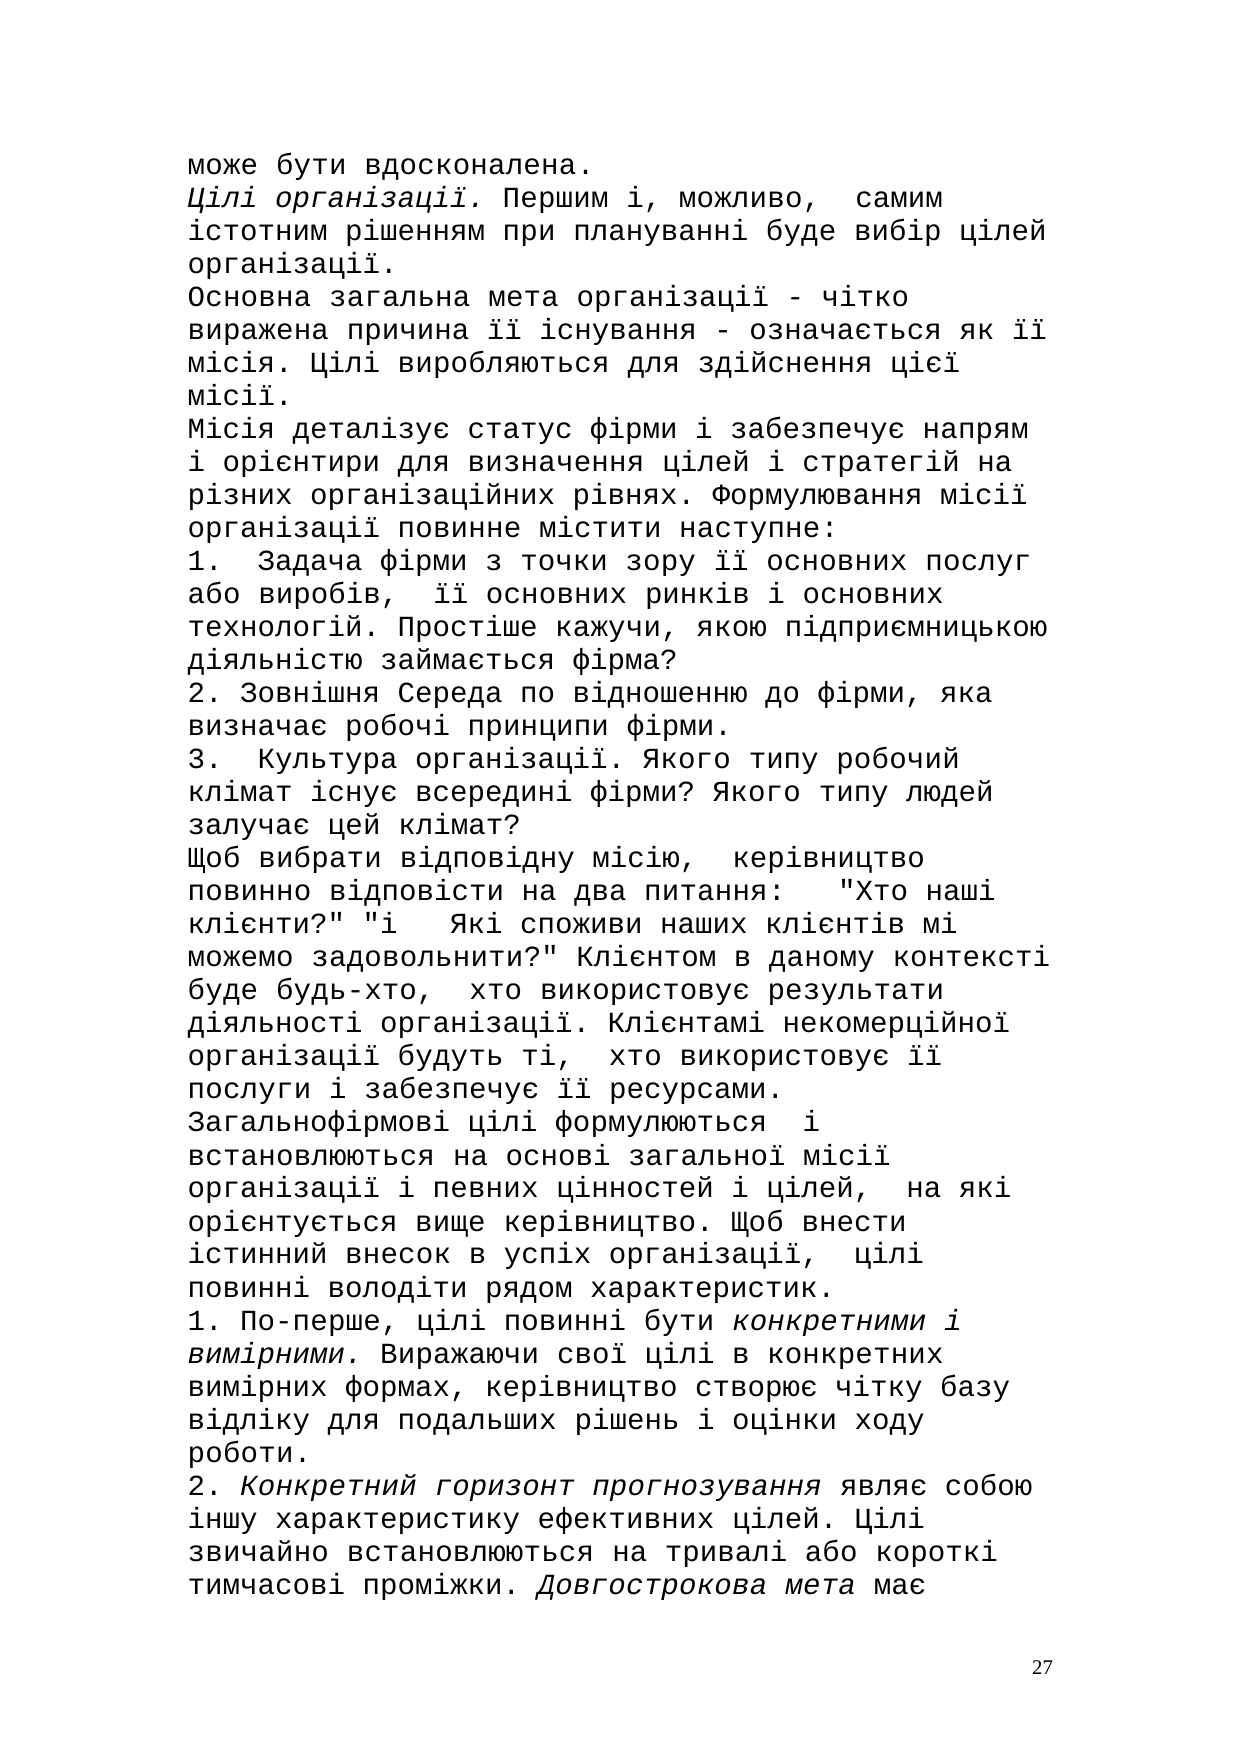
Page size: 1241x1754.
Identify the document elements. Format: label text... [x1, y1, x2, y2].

text 3. Культура організації. Якого типу робочий клімат існує всередині фірми? Якого типу людей залучає цей клімат? [187, 744, 1053, 843]
text Загальнофірмові цілі формулюються і встановлюються на основі загальної місії організації і певних цінностей і цілей, на які орієнтується вище керівництво. Щоб внести істинний внесок в успіх організації, цілі повинні володіти рядом характеристик. [187, 1108, 1053, 1306]
text 1. По-перше, цілі повинні бути конкретними і вимірними. Виражаючи свої цілі в конкретних вимірних формах, керівництво створює чітку базу відліку для подальших рішень і оцінки ходу роботи. [187, 1306, 1053, 1471]
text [187, 1471, 1053, 1603]
text 2. Зовнішня Середа по відношенню до фірми, яка визначає робочі принципи фірми. [187, 678, 1053, 744]
text Місія деталізує статус фірми і забезпечує напрям і орієнтири для визначення цілей і стратегій на різних організаційних рівнях. Формулювання місії організації повинне містити наступне: [187, 414, 1053, 546]
text може бути вдосконалена. [187, 150, 1053, 183]
text Щоб вибрати відповідну місію, керівництво повинно відповісти на два питання: "Хто наші клієнти?" "і Які споживи наших клієнтів мі можемо задовольнити?" Клієнтом в даному контексті буде будь-хто, хто використовує результати діяльності організації. Клієнтамі некомерційної організації будуть ті, хто використовує її послуги і забезпечує її ресурсами. [187, 843, 1053, 1108]
text Цілі організації. Першим і, можливо, самим істотним рішенням при плануванні буде вибір цілей організації. [187, 183, 1053, 282]
text 1. Задача фірми з точки зору її основних послуг або виробів, її основних ринків і основних технологій. Простіше кажучи, якою підприємницькою діяльністю займається фірма? [187, 546, 1053, 678]
text Основна загальна мета організації - чітко виражена причина її існування - означається як її місія. Цілі виробляються для здійснення цієї місії. [187, 282, 1053, 414]
